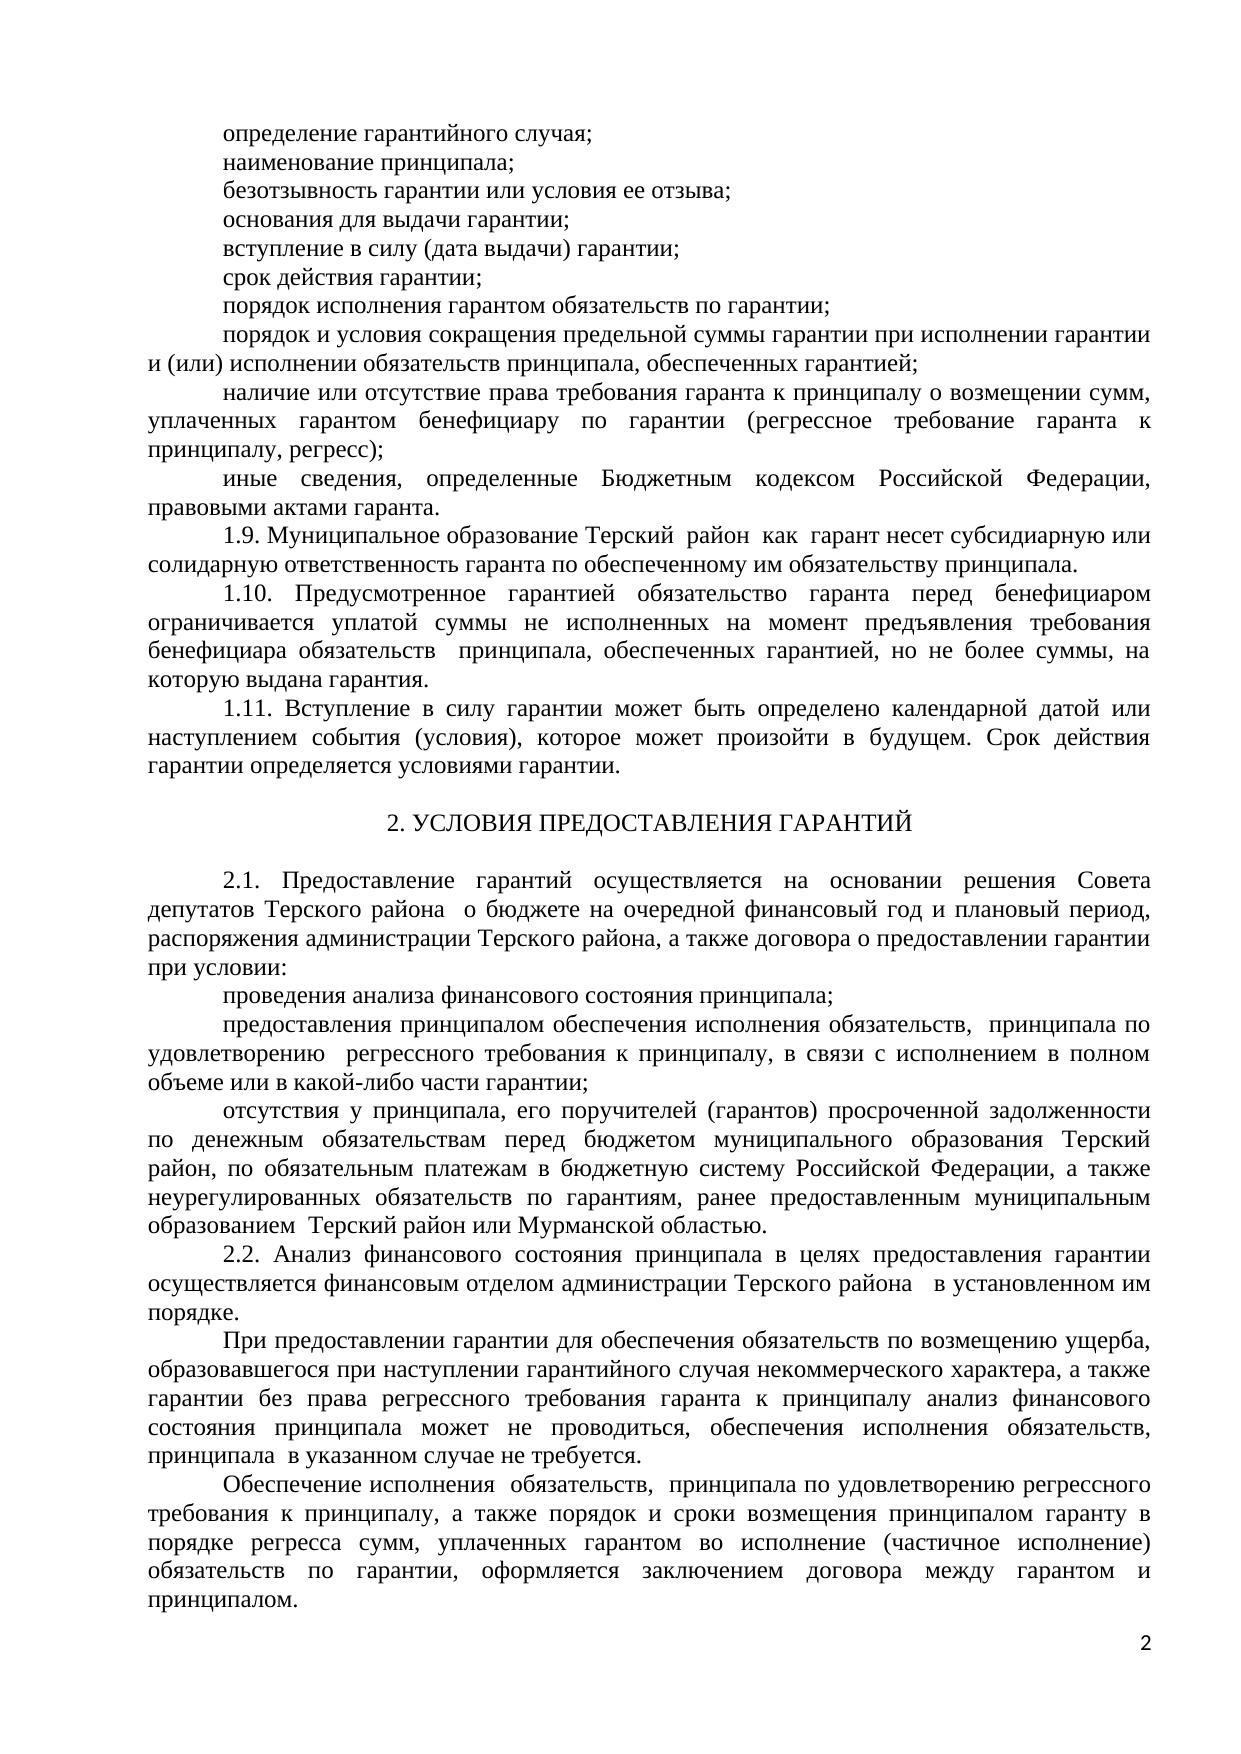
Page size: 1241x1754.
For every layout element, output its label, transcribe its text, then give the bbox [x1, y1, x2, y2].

text 1.9. Муниципальное образование Терский район как гарант несет субсидиарную или солидарную ответственность гаранта по обеспеченному им обязательству принципала. [148, 521, 1152, 578]
text 1.10. Предусмотренное гарантией обязательство гаранта перед бенефициаром ограничивается уплатой суммы не исполненных на момент предъявления требования бенефициара обязательств принципала, обеспеченных гарантией, но не более суммы, на которую выдана гарантия. [148, 578, 1152, 693]
text безотзывность гарантии или условия ее отзыва; [148, 176, 1152, 204]
text основания для выдачи гарантии; [148, 204, 1152, 233]
text иные сведения, определенные Бюджетным кодексом Российской Федерации, правовыми актами гаранта. [148, 463, 1152, 521]
text предоставления принципалом обеспечения исполнения обязательств, принципала по удовлетворению регрессного требования к принципалу, в связи с исполнением в полном объеме или в какой-либо части гарантии; [148, 1009, 1152, 1096]
text порядок исполнения гарантом обязательств по гарантии; [148, 291, 1152, 319]
text вступление в силу (дата выдачи) гарантии; [148, 233, 1152, 262]
text порядок и условия сокращения предельной суммы гарантии при исполнении гарантии и (или) исполнении обязательств принципала, обеспеченных гарантией; [148, 319, 1152, 377]
text наименование принципала; [148, 147, 1152, 176]
text отсутствия у принципала, его поручителей (гарантов) просроченной задолженности по денежным обязательствам перед бюджетом муниципального образования Терский район, по обязательным платежам в бюджетную систему Российской Федерации, а также неурегулированных обязательств по гарантиям, ранее предоставленным муниципальным образованием Терский район или Мурманской областью. [148, 1096, 1152, 1239]
text 2. УСЛОВИЯ ПРЕДОСТАВЛЕНИЯ ГАРАНТИЙ [148, 808, 1152, 837]
text Обеспечение исполнения обязательств, принципала по удовлетворению регрессного требования к принципалу, а также порядок и сроки возмещения принципалом гаранту в порядке регресса сумм, уплаченных гарантом во исполнение (частичное исполнение) обязательств по гарантии, оформляется заключением договора между гарантом и принципалом. [148, 1469, 1152, 1613]
text При предоставлении гарантии для обеспечения обязательств по возмещению ущерба, образовавшегося при наступлении гарантийного случая некоммерческого характера, а также гарантии без права регрессного требования гаранта к принципалу анализ финансового состояния принципала может не проводиться, обеспечения исполнения обязательств, принципала в указанном случае не требуется. [148, 1326, 1152, 1469]
text 2.1. Предоставление гарантий осуществляется на основании решения Совета депутатов Терского района о бюджете на очередной финансовый год и плановый период, распоряжения администрации Терского района, а также договора о предоставлении гарантии при условии: [148, 866, 1152, 981]
text определение гарантийного случая; [148, 118, 1152, 147]
text срок действия гарантии; [148, 262, 1152, 291]
text проведения анализа финансового состояния принципала; [148, 981, 1152, 1009]
text 1.11. Вступление в силу гарантии может быть определено календарной датой или наступлением события (условия), которое может произойти в будущем. Срок действия гарантии определяется условиями гарантии. [148, 693, 1152, 779]
text наличие или отсутствие права требования гаранта к принципалу о возмещении сумм, уплаченных гарантом бенефициару по гарантии (регрессное требование гаранта к принципалу, регресс); [148, 377, 1152, 463]
text 2.2. Анализ финансового состояния принципала в целях предоставления гарантии осуществляется финансовым отделом администрации Терского района в установленном им порядке. [148, 1239, 1152, 1326]
